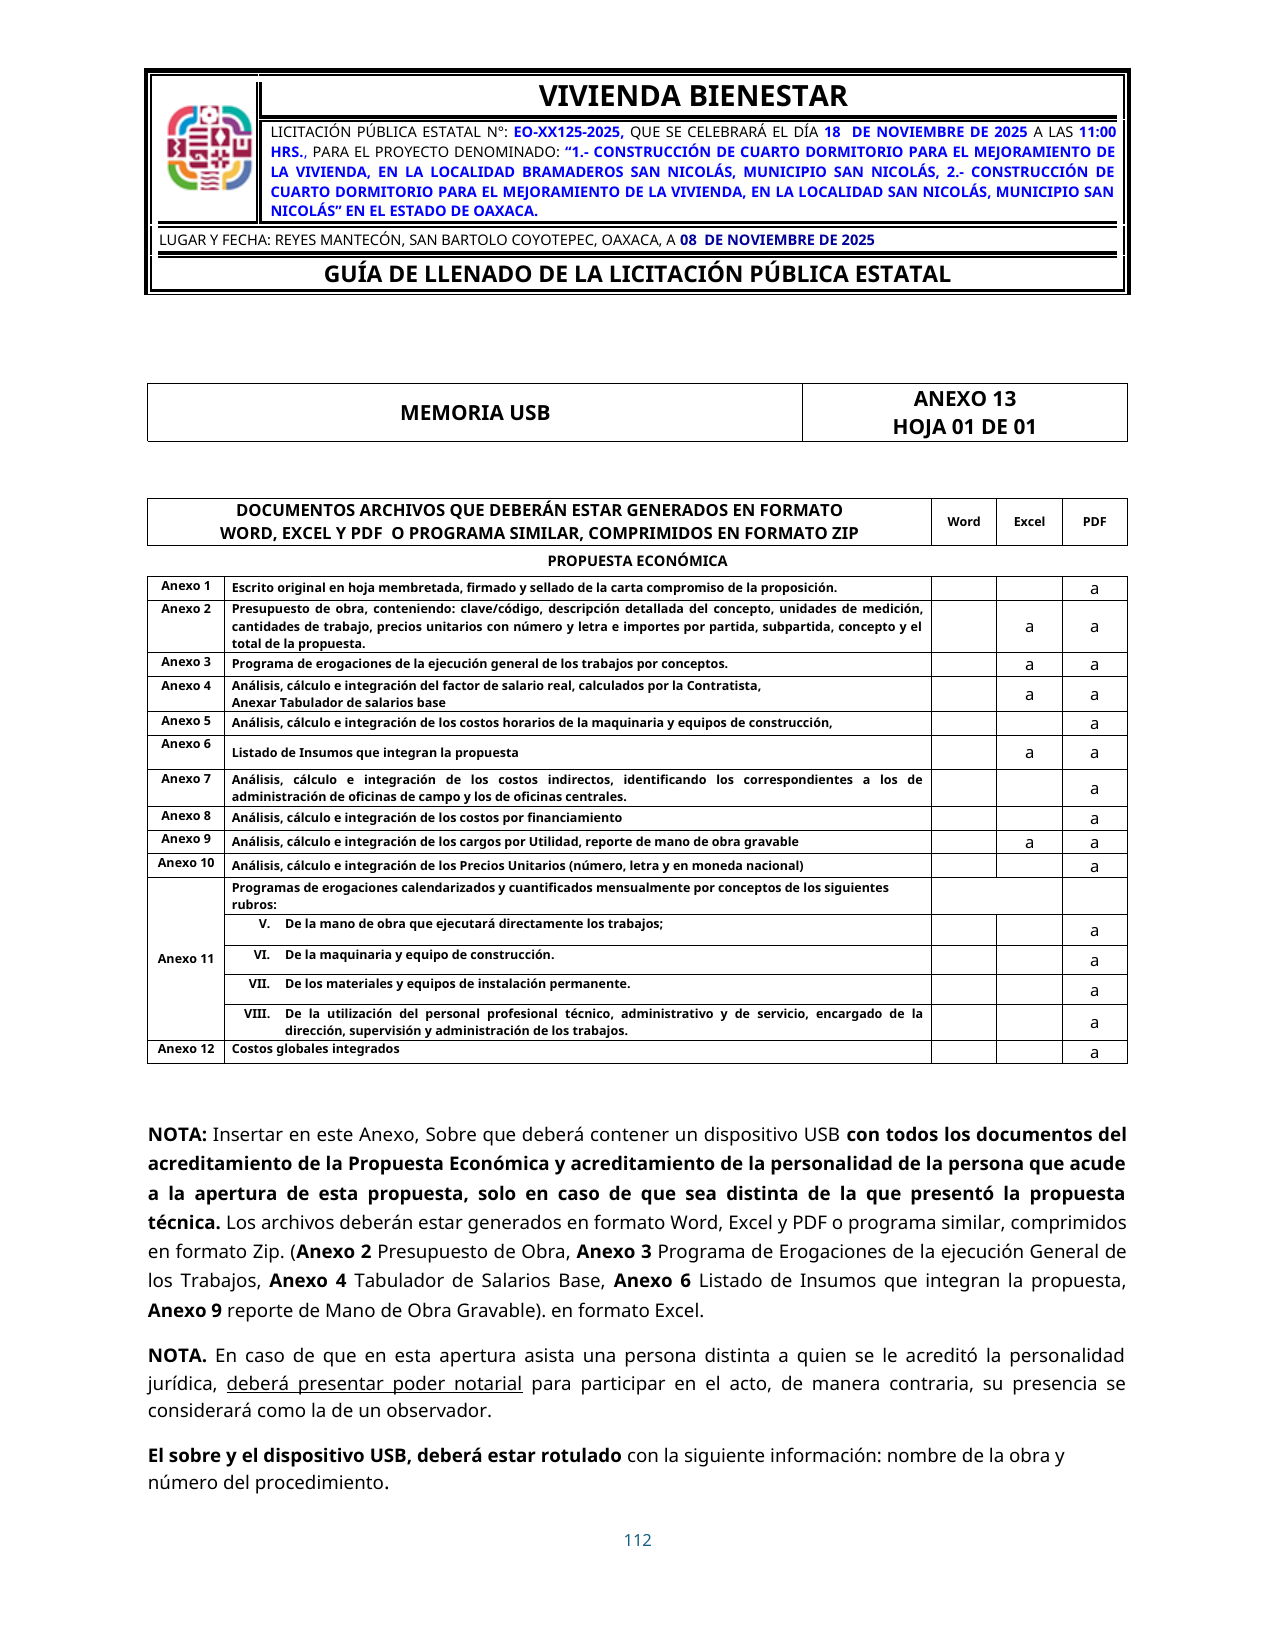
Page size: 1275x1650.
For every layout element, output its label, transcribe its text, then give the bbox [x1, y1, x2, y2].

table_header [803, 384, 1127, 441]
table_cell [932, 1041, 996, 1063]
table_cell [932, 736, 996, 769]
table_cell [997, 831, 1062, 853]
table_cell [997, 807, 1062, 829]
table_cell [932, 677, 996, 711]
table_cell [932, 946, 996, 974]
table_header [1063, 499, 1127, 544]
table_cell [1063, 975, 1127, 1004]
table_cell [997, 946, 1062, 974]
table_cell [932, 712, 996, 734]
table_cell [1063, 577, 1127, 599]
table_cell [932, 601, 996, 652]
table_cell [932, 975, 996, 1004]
text NOTA: Insertar en este Anexo, Sobre que deberá contener un dispositivo USB con todos los documentos del acreditamiento de la Propuesta Económica y acreditamiento de la personalidad de la persona que acude a la apertura de esta propuesta, solo en caso de que sea distinta de la que presentó la propuesta técnica. Los archivos deberán estar generados en formato Word, Excel y PDF o programa similar, comprimidos en formato Zip. (Anexo 2 Presupuesto de Obra, Anexo 3 Programa de Erogaciones de la ejecución General de los Trabajos, Anexo 4 Tabulador de Salarios Base, Anexo 6 Listado de Insumos que integran la propuesta, Anexo 9 reporte de Mano de Obra Gravable). en formato Excel. [148, 1121, 1127, 1322]
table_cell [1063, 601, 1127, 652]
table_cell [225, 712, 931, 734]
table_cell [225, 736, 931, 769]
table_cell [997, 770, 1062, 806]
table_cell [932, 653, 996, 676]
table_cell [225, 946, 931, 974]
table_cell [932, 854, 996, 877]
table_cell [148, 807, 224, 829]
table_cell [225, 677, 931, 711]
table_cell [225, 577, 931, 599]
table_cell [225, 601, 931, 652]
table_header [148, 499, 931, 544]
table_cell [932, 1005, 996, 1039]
picture [156, 97, 256, 196]
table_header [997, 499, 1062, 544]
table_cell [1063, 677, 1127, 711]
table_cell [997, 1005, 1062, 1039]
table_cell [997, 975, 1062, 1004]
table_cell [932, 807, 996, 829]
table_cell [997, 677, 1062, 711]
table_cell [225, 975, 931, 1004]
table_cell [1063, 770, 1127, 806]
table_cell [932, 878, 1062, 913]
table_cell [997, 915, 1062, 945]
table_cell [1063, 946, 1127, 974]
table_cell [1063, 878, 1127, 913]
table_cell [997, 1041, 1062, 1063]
text El sobre y el dispositivo USB, deberá estar rotulado con la siguiente información: nombre de la obra y número del procedimiento. [148, 1442, 1127, 1496]
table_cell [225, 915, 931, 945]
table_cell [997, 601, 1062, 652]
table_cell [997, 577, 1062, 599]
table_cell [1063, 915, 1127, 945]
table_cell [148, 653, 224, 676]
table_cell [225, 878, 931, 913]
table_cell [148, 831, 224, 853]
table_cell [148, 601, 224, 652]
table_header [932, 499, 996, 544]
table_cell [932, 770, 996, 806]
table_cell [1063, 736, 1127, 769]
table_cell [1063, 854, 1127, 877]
picture [258, 97, 263, 196]
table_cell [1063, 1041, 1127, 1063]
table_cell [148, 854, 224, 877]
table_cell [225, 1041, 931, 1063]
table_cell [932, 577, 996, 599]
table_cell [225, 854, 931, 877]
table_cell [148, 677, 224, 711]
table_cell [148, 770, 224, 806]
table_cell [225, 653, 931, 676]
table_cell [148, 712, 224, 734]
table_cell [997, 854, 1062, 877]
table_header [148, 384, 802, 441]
text NOTA. En caso de que en esta apertura asista una persona distinta a quien se le acreditó la personalidad jurídica, deberá presentar poder notarial para participar en el acto, de manera contraria, su presencia se considerará como la de un observador. [148, 1343, 1127, 1423]
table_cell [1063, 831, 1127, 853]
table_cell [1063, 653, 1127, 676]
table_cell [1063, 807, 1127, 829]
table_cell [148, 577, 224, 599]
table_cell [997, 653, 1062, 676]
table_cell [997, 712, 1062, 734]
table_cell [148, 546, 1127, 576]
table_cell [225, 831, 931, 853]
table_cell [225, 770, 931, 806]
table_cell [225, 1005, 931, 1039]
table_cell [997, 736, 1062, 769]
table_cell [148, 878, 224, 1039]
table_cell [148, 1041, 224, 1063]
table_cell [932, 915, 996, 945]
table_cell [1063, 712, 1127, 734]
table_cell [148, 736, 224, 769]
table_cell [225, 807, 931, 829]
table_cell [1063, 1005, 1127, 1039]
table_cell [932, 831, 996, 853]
